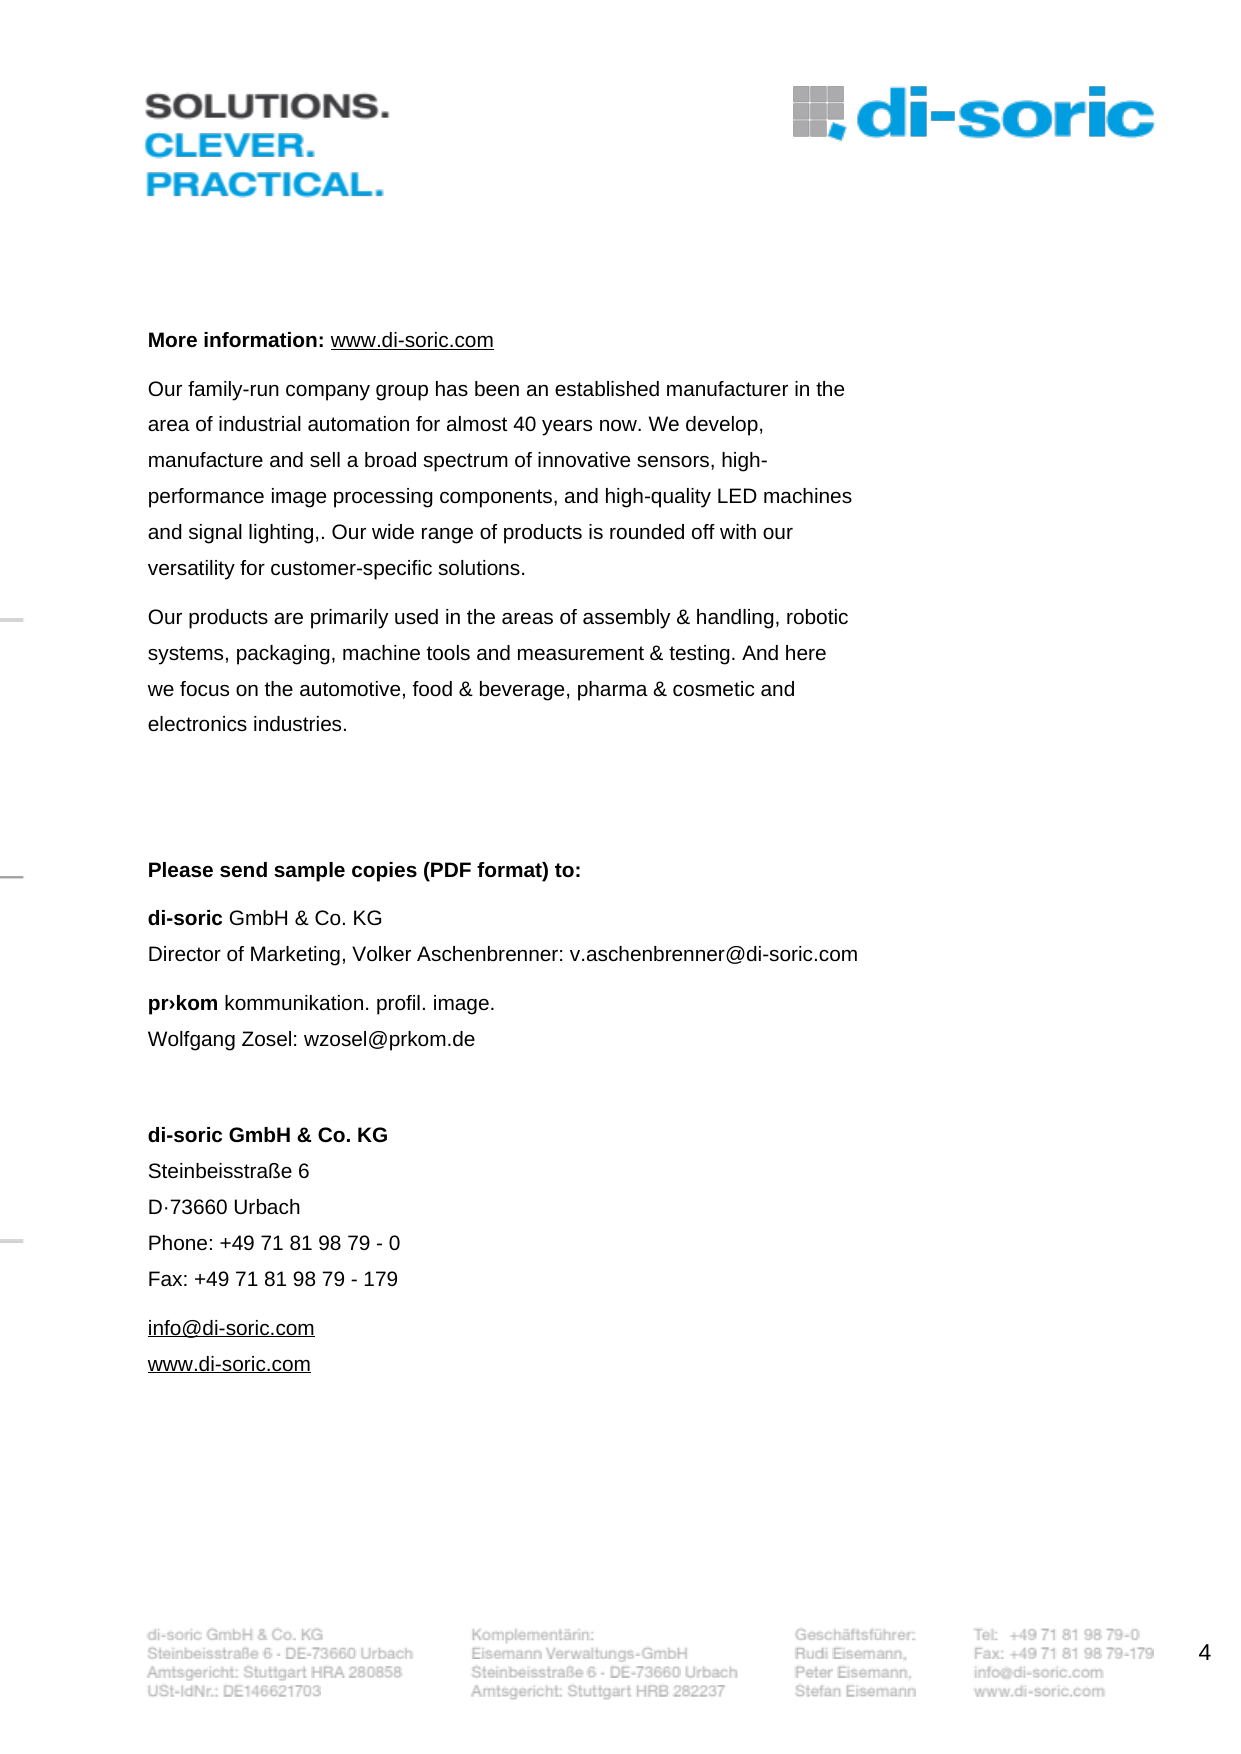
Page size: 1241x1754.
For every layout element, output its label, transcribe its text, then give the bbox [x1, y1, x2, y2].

text More information: www.di-soric.com [148, 328, 1137, 352]
text Please send sample copies (PDF format) to: [148, 858, 1092, 882]
text Our family-run company group has been an established manufacturer in the area of industrial automation for almost 40 years now. We develop, manufacture and sell a broad spectrum of innovative sensors, high-performance image processing components, and high-quality LED machines and signal lighting,. Our wide range of products is rounded off with our versatility for customer-specific solutions. [148, 376, 856, 580]
text pr›kom kommunikation. profil. image. Wolfgang Zosel: wzosel@prkom.de [148, 990, 1092, 1050]
text info@di-soric.com www.di-soric.com [148, 1315, 1092, 1375]
text Our products are primarily used in the areas of assembly & handling, robotic systems, packaging, machine tools and measurement & testing. And here we focus on the automotive, food & beverage, pharma & cosmetic and electronics industries. [148, 604, 856, 736]
text di-soric GmbH & Co. KG Director of Marketing, Volker Aschenbrenner: v.aschenbrenner@di-soric.com [148, 906, 1092, 966]
text di-soric GmbH & Co. KG Steinbeisstraße 6 D·73660 Urbach Phone: +49 71 81 98 79 - 0 Fax: +49 71 81 98 79 - 179 [148, 1123, 1092, 1291]
